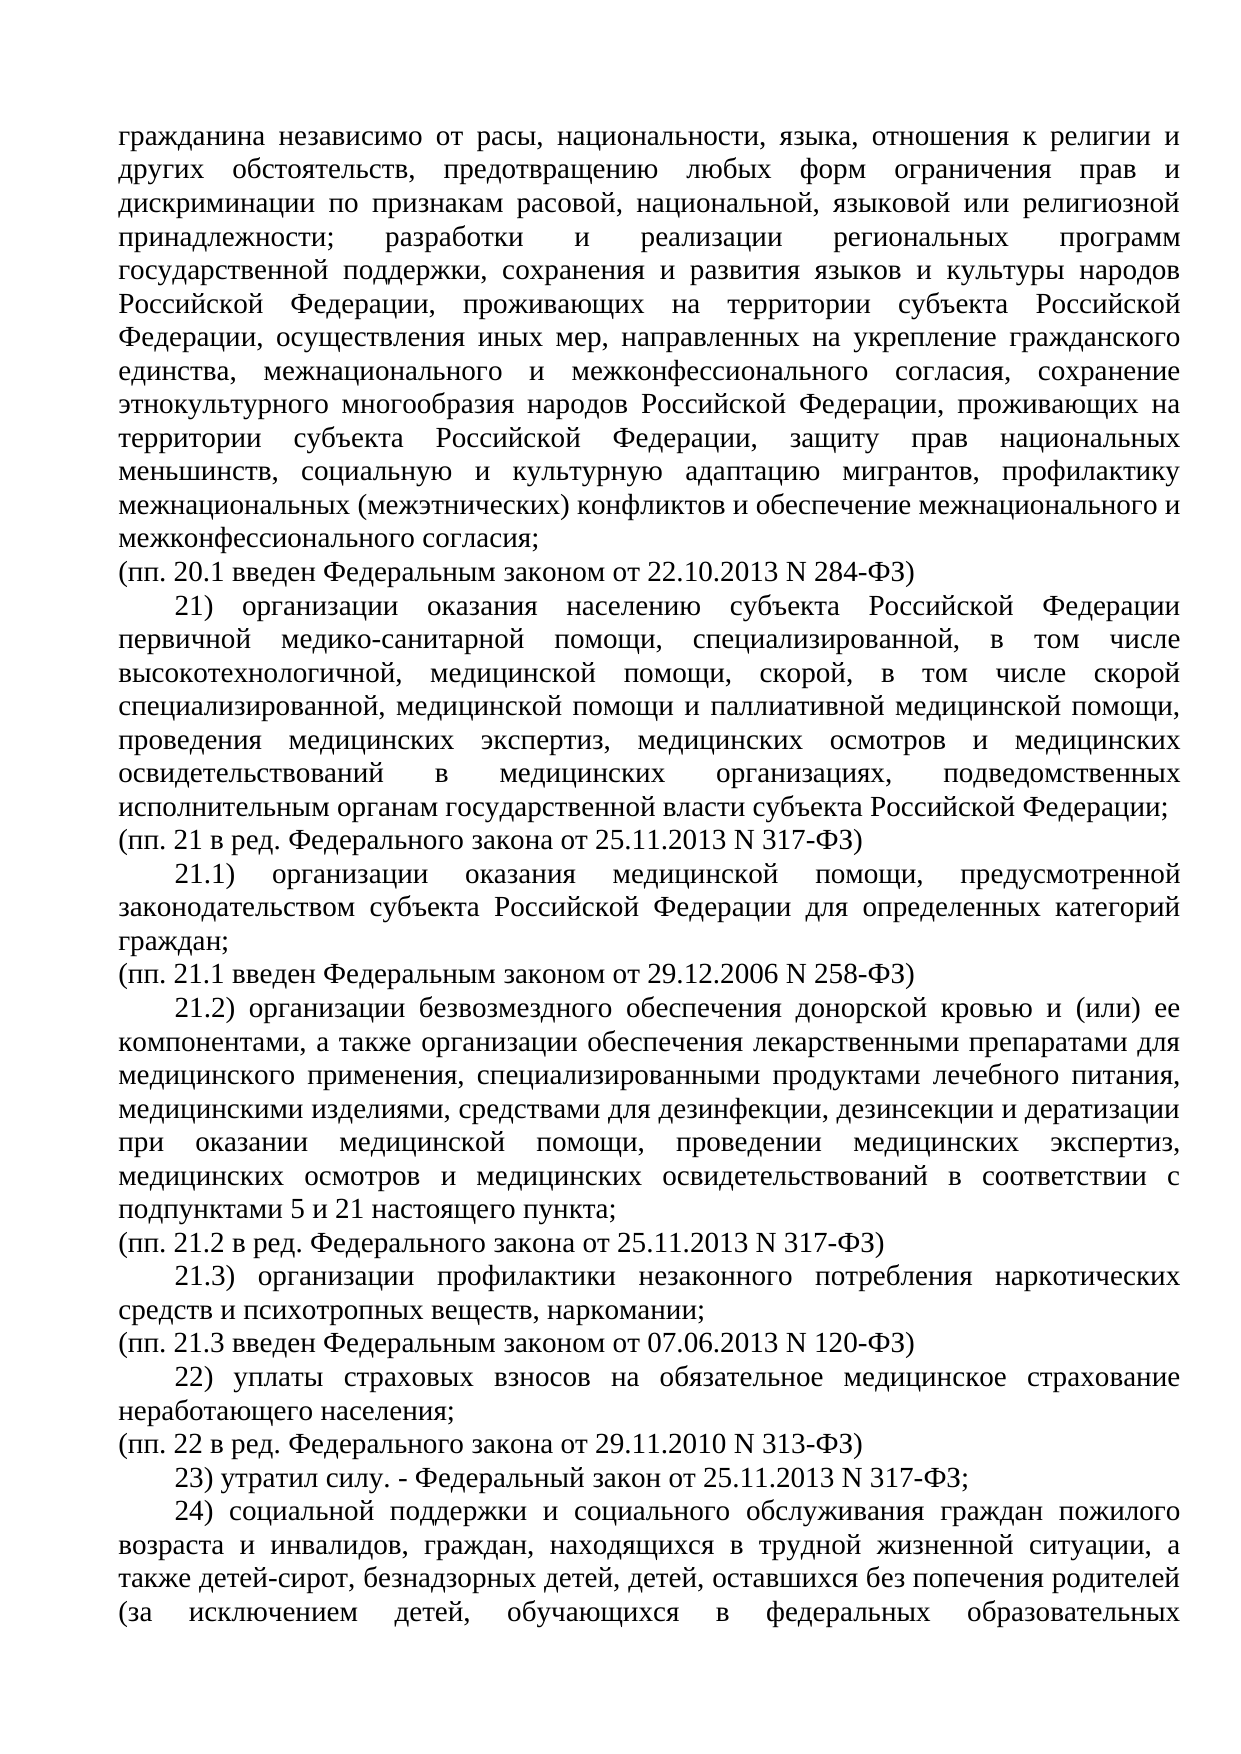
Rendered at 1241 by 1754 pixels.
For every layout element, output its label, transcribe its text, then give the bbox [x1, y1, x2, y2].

text (пп. 22 в ред. Федерального закона от 29.11.2010 N 313-ФЗ) [118, 1426, 1181, 1460]
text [118, 1493, 1181, 1627]
text (пп. 21.2 в ред. Федерального закона от 25.11.2013 N 317-ФЗ) [118, 1225, 1181, 1258]
text (пп. 20.1 введен Федеральным законом от 22.10.2013 N 284-ФЗ) [118, 554, 1181, 588]
text (пп. 21.3 введен Федеральным законом от 07.06.2013 N 120-ФЗ) [118, 1326, 1181, 1359]
text 23) утратил силу. - Федеральный закон от 25.11.2013 N 317-ФЗ; [118, 1460, 1181, 1493]
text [118, 118, 1181, 554]
text 21) организации оказания населению субъекта Российской Федерации первичной медико-санитарной помощи, специализированной, в том числе высокотехнологичной, медицинской помощи, скорой, в том числе скорой специализированной, медицинской помощи и паллиативной медицинской помощи, проведения медицинских экспертиз, медицинских осмотров и медицинских освидетельствований в медицинских организациях, подведомственных исполнительным органам государственной власти субъекта Российской Федерации; [118, 588, 1181, 822]
text 22) уплаты страховых взносов на обязательное медицинское страхование неработающего населения; [118, 1359, 1181, 1426]
text 21.1) организации оказания медицинской помощи, предусмотренной законодательством субъекта Российской Федерации для определенных категорий граждан; [118, 856, 1181, 957]
text (пп. 21.1 введен Федеральным законом от 29.12.2006 N 258-ФЗ) [118, 957, 1181, 990]
text 21.3) организации профилактики незаконного потребления наркотических средств и психотропных веществ, наркомании; [118, 1258, 1181, 1326]
text 21.2) организации безвозмездного обеспечения донорской кровью и (или) ее компонентами, а также организации обеспечения лекарственными препаратами для медицинского применения, специализированными продуктами лечебного питания, медицинскими изделиями, средствами для дезинфекции, дезинсекции и дератизации при оказании медицинской помощи, проведении медицинских экспертиз, медицинских осмотров и медицинских освидетельствований в соответствии с подпунктами 5 и 21 настоящего пункта; [118, 990, 1181, 1225]
text (пп. 21 в ред. Федерального закона от 25.11.2013 N 317-ФЗ) [118, 822, 1181, 856]
